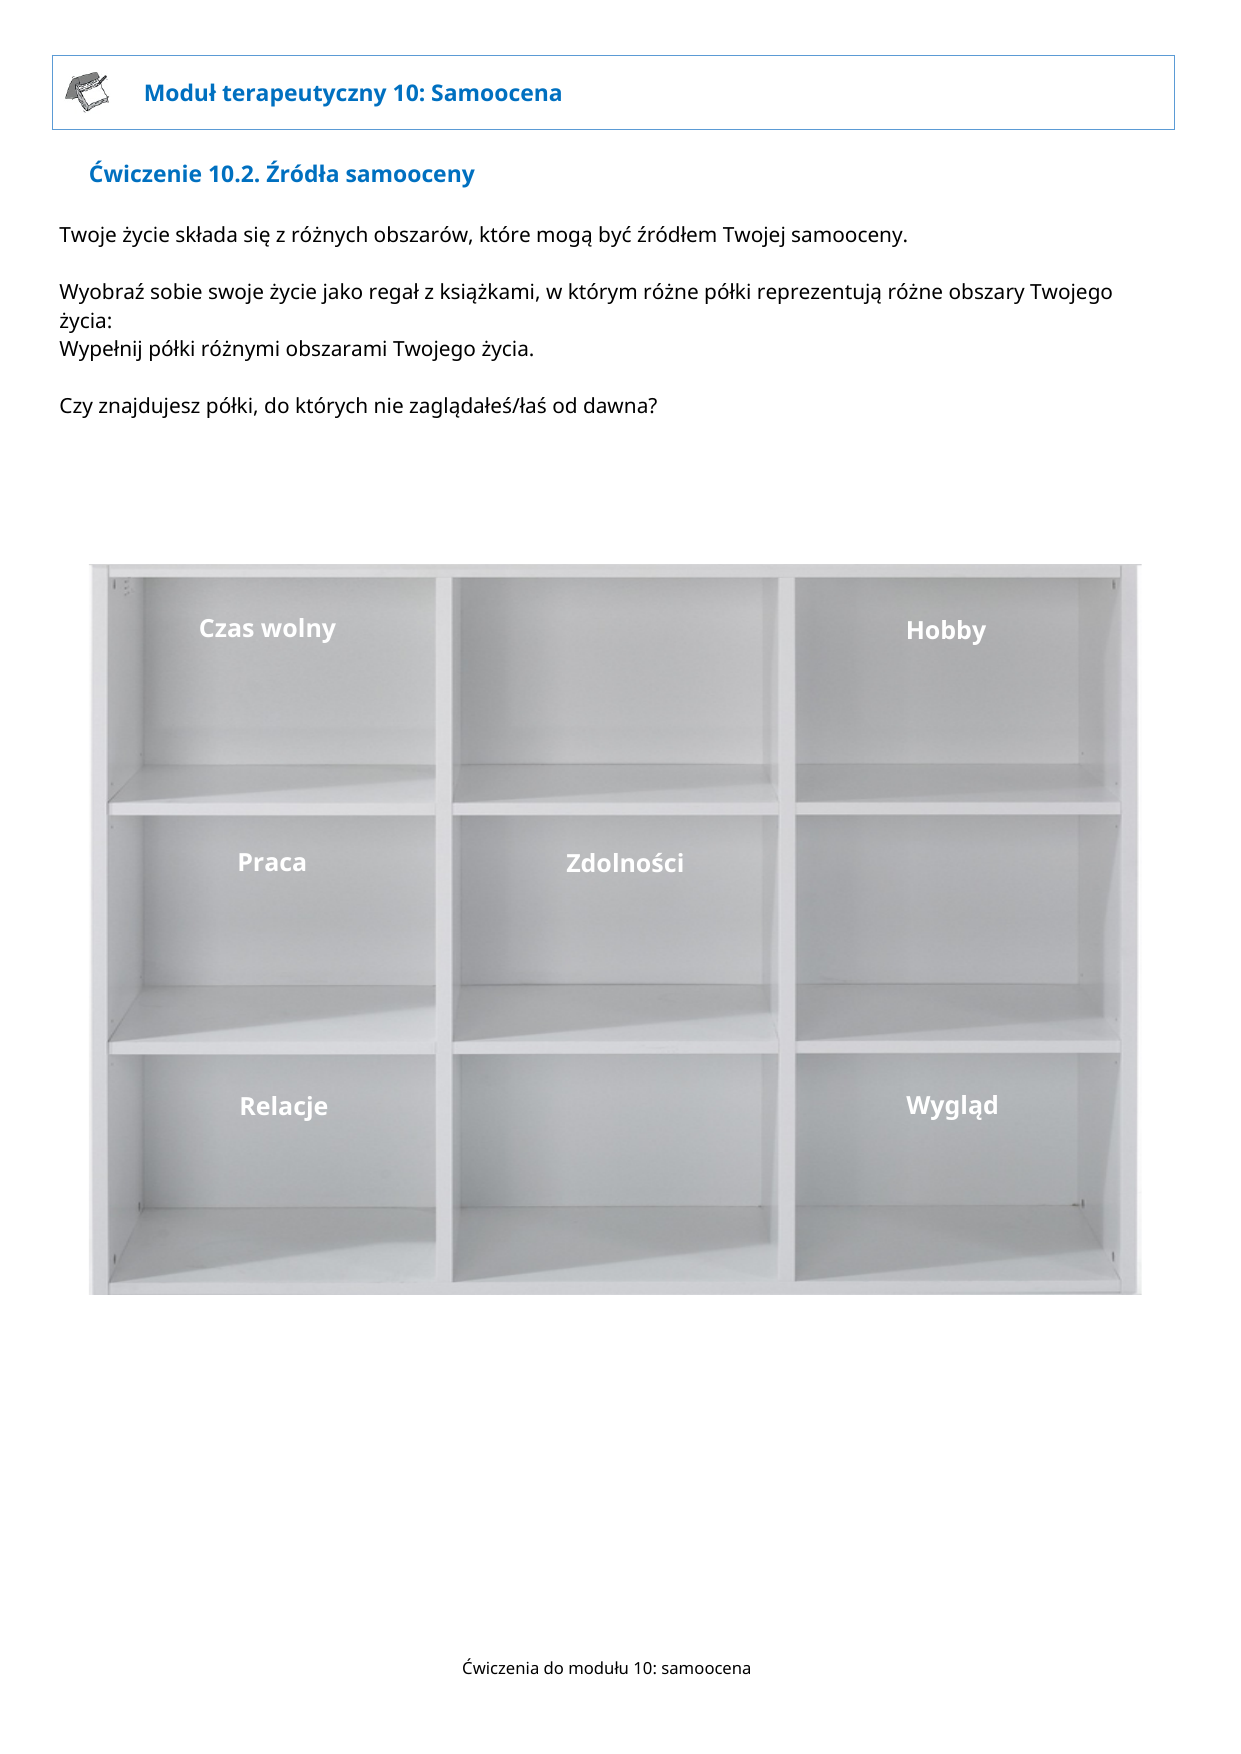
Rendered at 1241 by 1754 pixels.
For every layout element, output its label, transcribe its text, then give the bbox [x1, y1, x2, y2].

text Ćwiczenie 10.2. Źródła samooceny [89, 158, 1138, 189]
table_header Moduł terapeutyczny 10: Samoocena [132, 56, 1174, 128]
picture [88, 564, 1142, 1295]
table_header [53, 56, 132, 128]
text Czy znajdujesz półki, do których nie zaglądałeś/łaś od dawna? [59, 391, 1138, 419]
text Wypełnij półki różnymi obszarami Twojego życia. [59, 334, 1138, 363]
text Wyobraź sobie swoje życie jako regał z książkami, w którym różne półki reprezentują różne obszary Twojego życia: [59, 277, 1138, 334]
text Twoje życie składa się z różnych obszarów, które mogą być źródłem Twojej samooceny. [59, 221, 1138, 249]
picture [63, 70, 111, 114]
